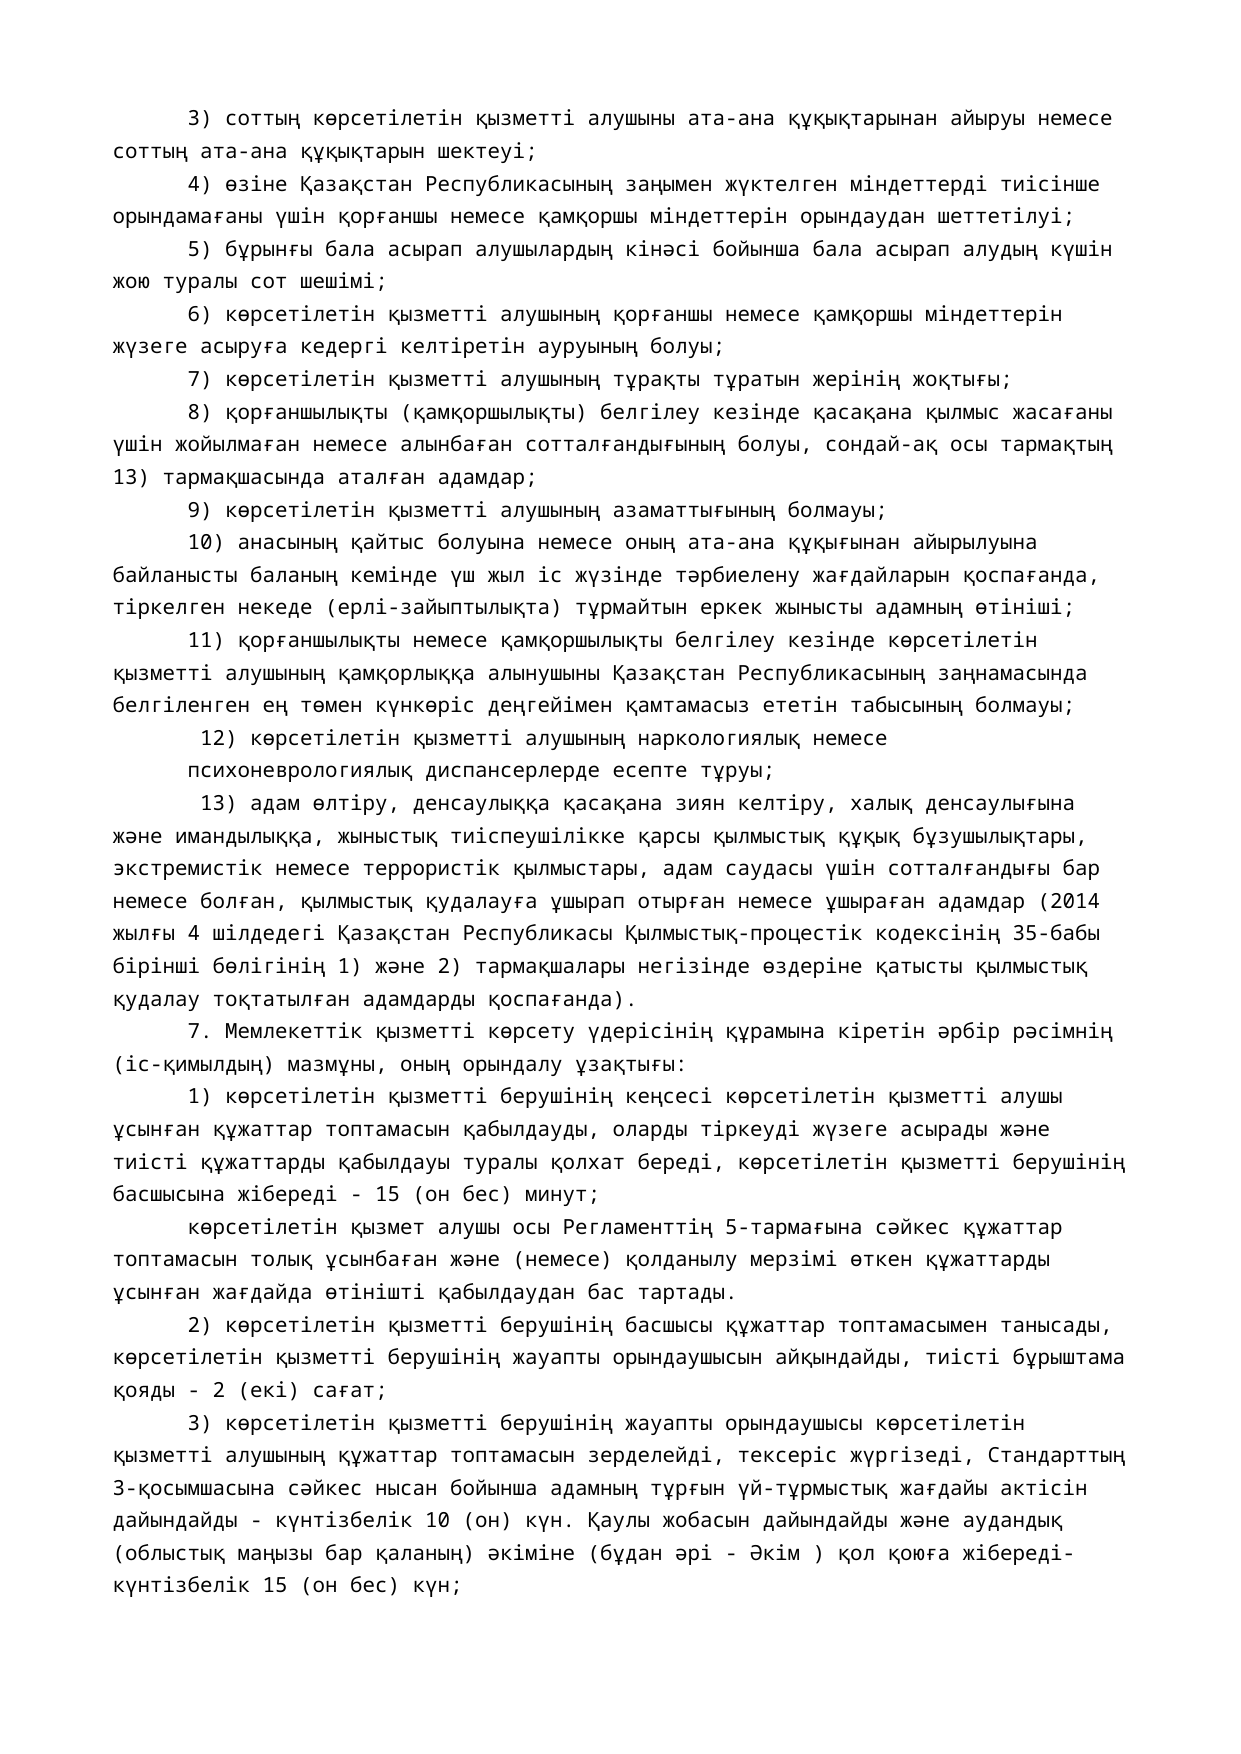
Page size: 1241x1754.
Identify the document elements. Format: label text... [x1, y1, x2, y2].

text 10) анасының қайтыс болуына немесе оның ата-ана құқығынан айырылуына байланысты баланың кемінде үш жыл іс жүзінде тәрбиелену жағдайларын қоспағанда, тіркелген некеде (ерлі-зайыптылықта) тұрмайтын еркек жынысты адамның өтініші; [112, 527, 1128, 621]
text 11) қорғаншылықты немесе қамқоршылықты белгілеу кезінде көрсетілетін қызметті алушының қамқорлыққа алынушыны Қазақстан Республикасының заңнамасында белгіленген ең төмен күнкөріс деңгейімен қамтамасыз ететін табысының болмауы; [112, 625, 1128, 719]
text 9) көрсетілетін қызметті алушының азаматтығының болмауы; [112, 495, 1128, 523]
text 2) көрсетілетін қызметті берушінің басшысы құжаттар топтамасымен танысады, көрсетілетін қызметті берушінің жауапты орындаушысын айқындайды, тиісті бұрыштама қояды - 2 (екі) сағат; [112, 1310, 1128, 1403]
text көрсетілетін қызмет алушы осы Регламенттің 5-тармағына сәйкес құжаттар топтамасын толық ұсынбаған және (немесе) қолданылу мерзімі өткен құжаттарды ұсынған жағдайда өтінішті қабылдаудан бас тартады. [112, 1212, 1128, 1306]
text 12) көрсетілетін қызметті алушының наркологиялық немесе [112, 723, 1128, 751]
text 7) көрсетілетін қызметті алушының тұрақты тұратын жерінің жоқтығы; [112, 364, 1128, 393]
text 7. Мемлекеттік қызметті көрсету үдерісінің құрамына кіретін әрбір рәсімнің (іс-қимылдың) мазмұны, оның орындалу ұзақтығы: [112, 1016, 1128, 1077]
text 4) өзiне Қазақстан Республикасының заңымен жүктелген мiндеттердi тиiсiнше орындамағаны үшiн қорғаншы немесе қамқоршы мiндеттерін орындаудан шеттетілуі; [112, 169, 1128, 230]
text 3) соттың көрсетілетін қызметті алушыны ата-ана құқықтарынан айыруы немесе соттың ата-ана құқықтарын шектеуі; [112, 103, 1128, 164]
text 8) қорғаншылықты (қамқоршылықты) белгілеу кезінде қасақана қылмыс жасағаны үшін жойылмаған немесе алынбаған сотталғандығының болуы, сондай-ақ осы тармақтың 13) тармақшасында аталған адамдар; [112, 397, 1128, 491]
text 13) адам өлтіру, денсаулыққа қасақана зиян келтіру, халық денсаулығына және имандылыққа, жыныстық тиіспеушілікке қарсы қылмыстық құқық бұзушылықтары, экстремистік немесе террористік қылмыстары, адам саудасы үшін сотталғандығы бар немесе болған, қылмыстық қудалауға ұшырап отырған немесе ұшыраған адамдар (2014 жылғы 4 шілдедегі Қазақстан Республикасы Қылмыстық-процестік кодексінің 35-бабы бірінші бөлігінің 1) және 2) тармақшалары негізінде өздеріне қатысты қылмыстық қудалау тоқтатылған адамдарды қоспағанда). [112, 788, 1128, 1012]
text психоневрологиялық диспансерлерде есепте тұруы; [112, 756, 1128, 784]
text 1) көрсетілетін қызметті берушінің кеңсесі көрсетілетін қызметті алушы ұсынған құжаттар топтамасын қабылдауды, оларды тіркеуді жүзеге асырады және тиісті құжаттарды қабылдауы туралы қолхат береді, көрсетілетін қызметті берушінің басшысына жібереді - 15 (он бес) минут; [112, 1082, 1128, 1208]
text 3) көрсетілетін қызметті берушінің жауапты орындаушысы көрсетілетін қызметті алушының құжаттар топтамасын зерделейді, тексеріс жүргізеді, Стандарттың 3-қосымшасына сәйкес нысан бойынша адамның тұрғын үй-тұрмыстық жағдайы актісін дайындайды - күнтізбелік 10 (он) күн. Қаулы жобасын дайындайды және аудандық (облыстық маңызы бар қаланың) әкіміне (бұдан әрі - Әкім ) қол қоюға жібереді- күнтізбелік 15 (он бес) күн; [112, 1408, 1128, 1599]
text 6) көрсетілетін қызметті алушының қорғаншы немесе қамқоршы мiндеттерін жүзеге асыруға кедергі келтіретін ауруының болуы; [112, 299, 1128, 360]
text 5) бұрынғы бала асырап алушылардың кiнәсi бойынша бала асырап алудың күшiн жою туралы сот шешімі; [112, 234, 1128, 295]
